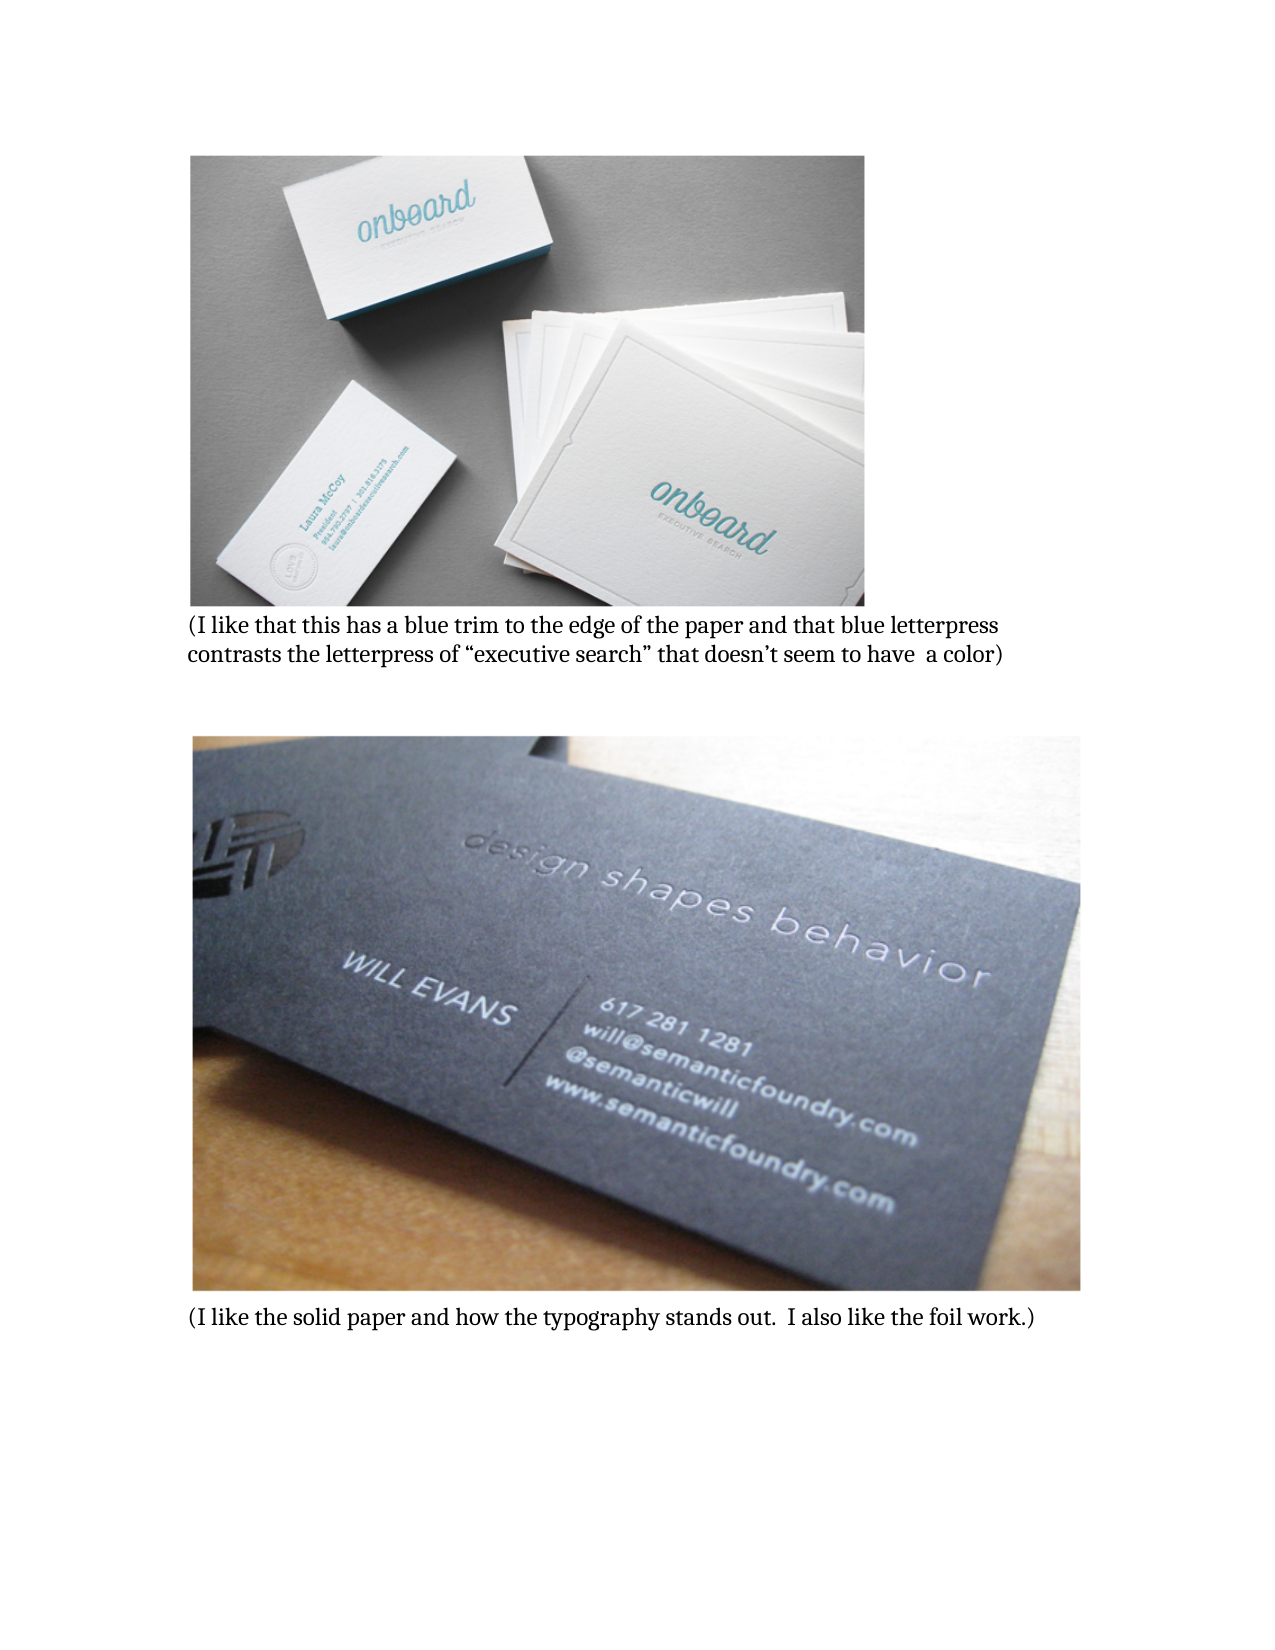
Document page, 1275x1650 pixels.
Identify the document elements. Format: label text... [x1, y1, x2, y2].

text (I like the solid paper and how the typography stands out. I also like the foil work.) [187, 1303, 1087, 1331]
text (I like that this has a blue trim to the edge of the paper and that blue letterpress contrasts the letterpress of “executive search” that doesn’t seem to have a color) [187, 611, 1087, 669]
picture [187, 726, 1088, 1303]
picture [187, 150, 869, 612]
